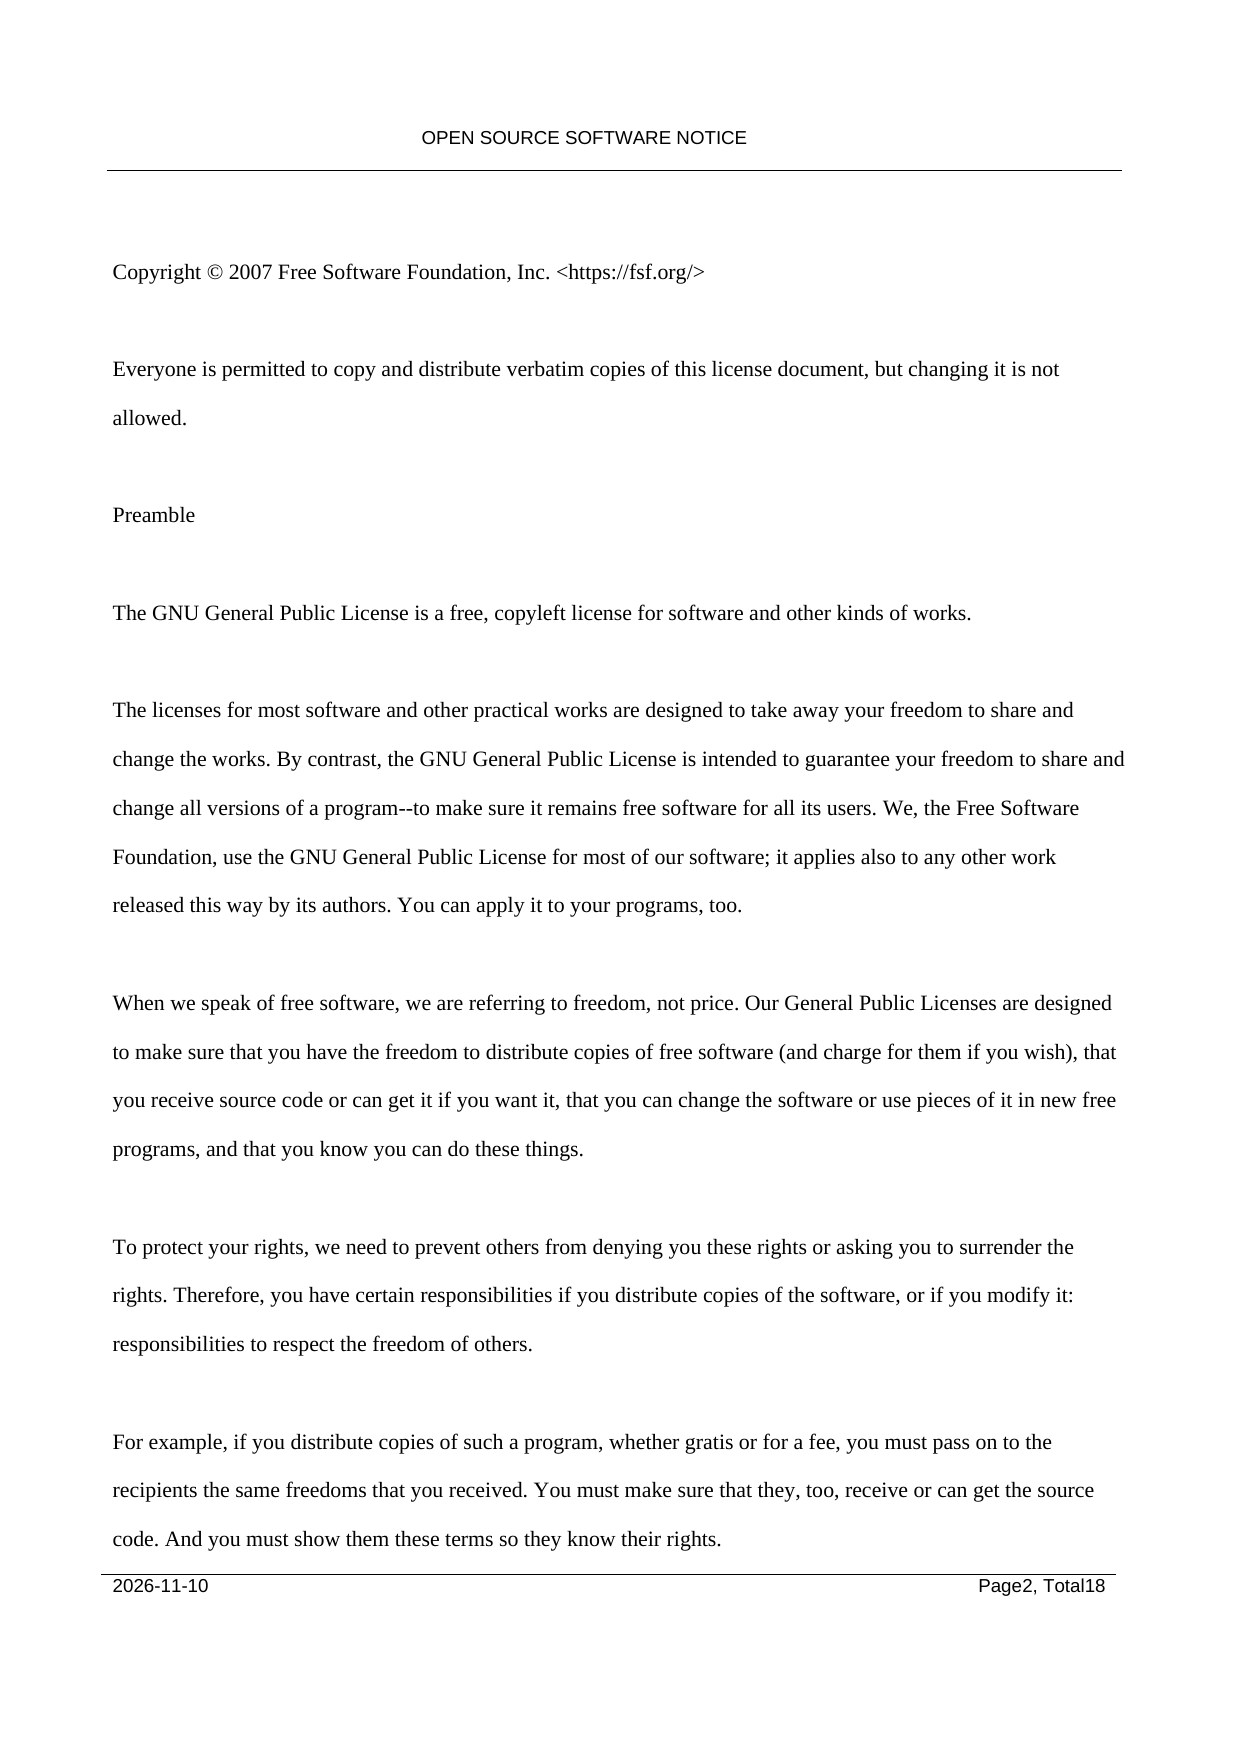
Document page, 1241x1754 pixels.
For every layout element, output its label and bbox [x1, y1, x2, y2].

text [112, 206, 1128, 1555]
